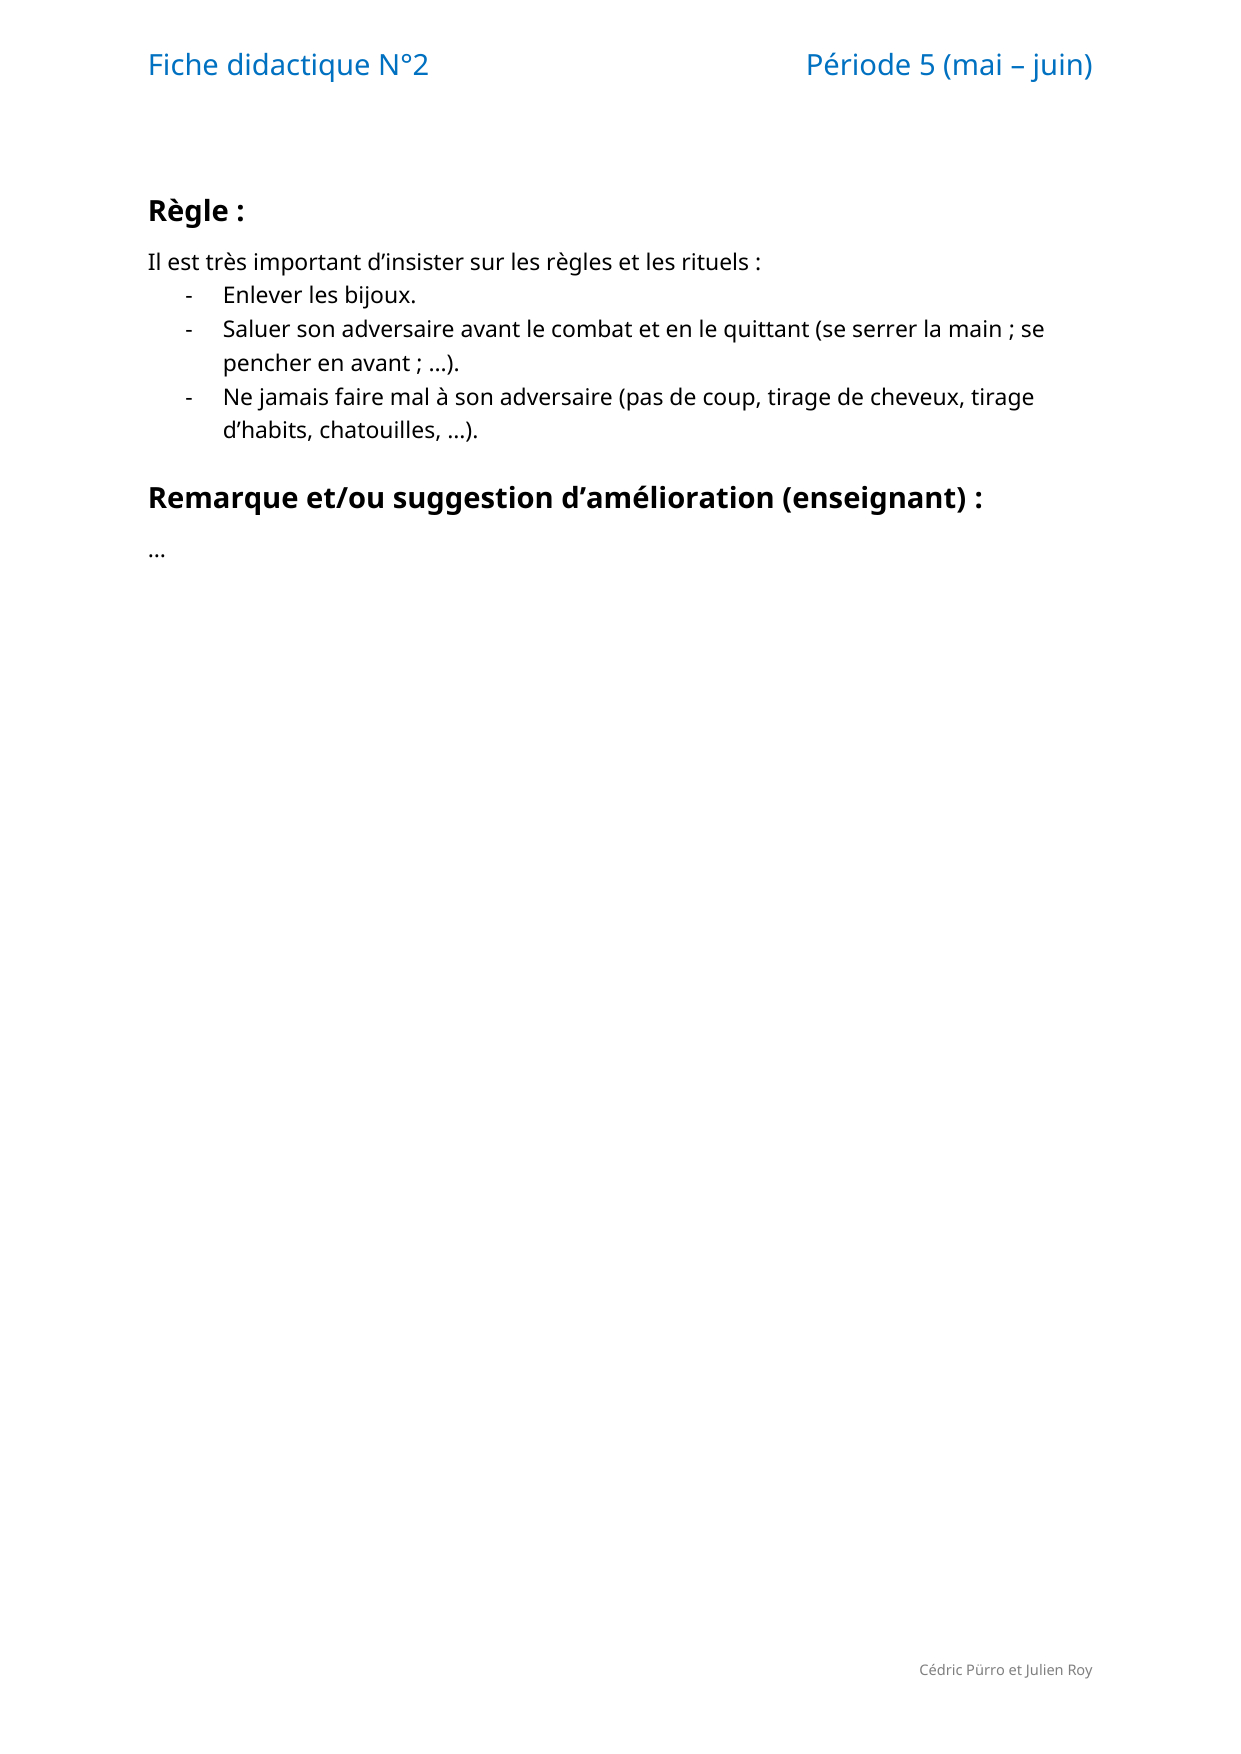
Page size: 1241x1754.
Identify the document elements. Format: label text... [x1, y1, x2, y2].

list Saluer son adversaire avant le combat et en le quittant (se serrer la main ; se pencher en avant ; …). [185, 313, 1093, 378]
list Enlever les bijoux. [185, 279, 1093, 311]
text Remarque et/ou suggestion d’amélioration (enseignant) : [148, 477, 1093, 517]
text … [148, 532, 1093, 564]
text Il est très important d’insister sur les règles et les rituels : [148, 246, 1093, 277]
list Ne jamais faire mal à son adversaire (pas de coup, tirage de cheveux, tirage d’habits, chatouilles, …). [185, 381, 1093, 446]
text Règle : [148, 190, 1093, 230]
